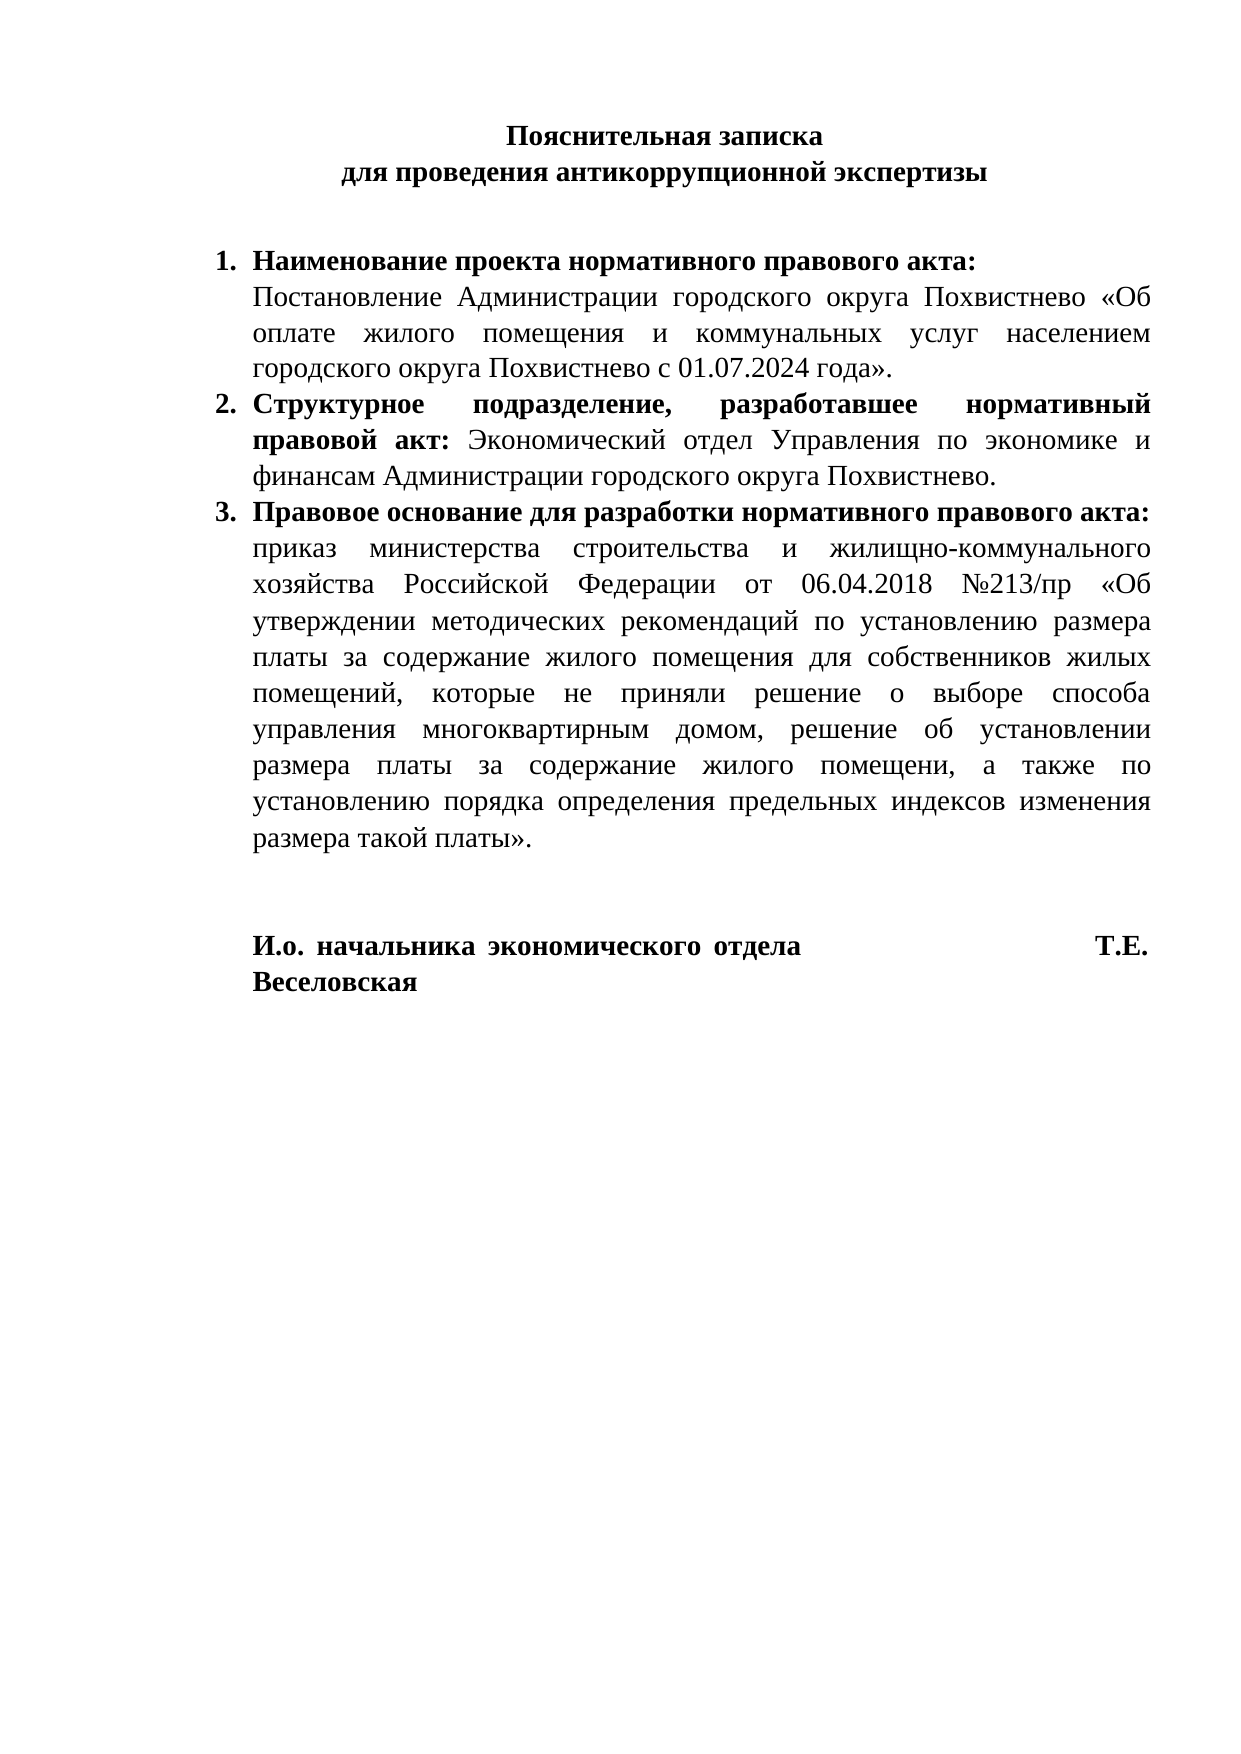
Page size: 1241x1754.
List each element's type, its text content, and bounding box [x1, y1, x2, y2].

list Правовое основание для разработки нормативного правового акта: [215, 494, 1152, 528]
list И.о. начальника экономического отдела Т.Е. Веселовская [252, 928, 1152, 998]
list Наименование проекта нормативного правового акта: [215, 243, 1152, 277]
text Пояснительная записка [177, 118, 1152, 152]
list Постановление Администрации городского округа Похвистнево «Об оплате жилого помещения и коммунальных услуг населением городского округа Похвистнево с 01.07.2024 года». [252, 279, 1152, 384]
list приказ министерства строительства и жилищно-коммунального хозяйства Российской Федерации от 06.04.2018 №213/пр «Об утверждении методических рекомендаций по установлению размера платы за содержание жилого помещения для собственников жилых помещений, которые не приняли решение о выборе способа управления многоквартирным домом, решение об установлении размера платы за содержание жилого помещени, а также по установлению порядка определения предельных индексов изменения размера такой платы». [252, 531, 1152, 853]
list Структурное подразделение, разработавшее нормативный правовой акт: Экономический отдел Управления по экономике и финансам Администрации городского округа Похвистнево. [215, 386, 1152, 492]
text для проведения антикоррупционной экспертизы [177, 154, 1152, 188]
